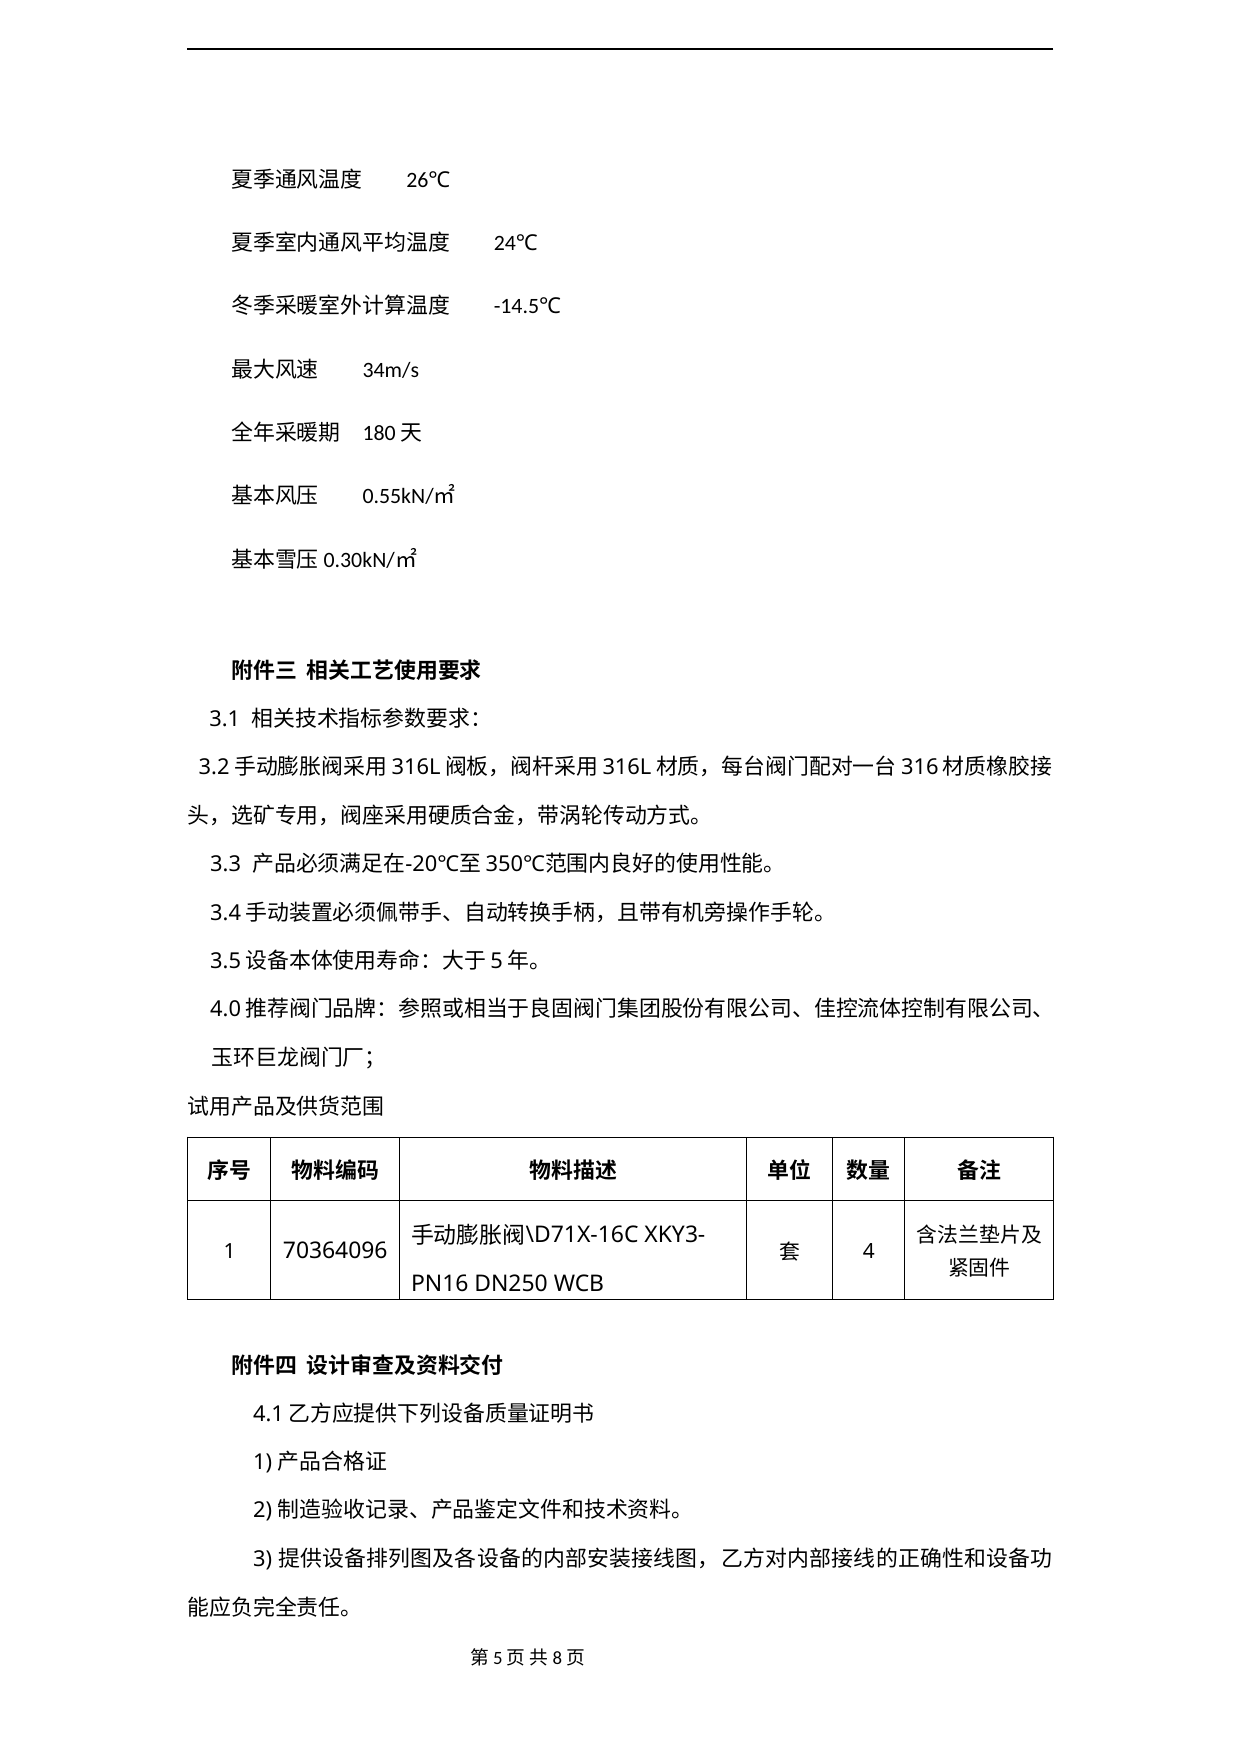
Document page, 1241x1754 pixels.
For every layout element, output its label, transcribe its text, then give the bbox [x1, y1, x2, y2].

table_cell 70364096 [271, 1201, 399, 1299]
text 基本风压 0.55kN/㎡ [187, 478, 1053, 510]
table_header 单位 [747, 1138, 832, 1200]
text 3) 提供设备排列图及各设备的内部安装接线图，乙方对内部接线的正确性和设备功能应负完全责任。 [187, 1541, 1053, 1622]
text 附件三 相关工艺使用要求 [187, 652, 1053, 685]
text 附件四 设计审查及资料交付 [187, 1347, 1053, 1380]
table_cell 含法兰垫片及紧固件 [905, 1201, 1053, 1299]
text 2) 制造验收记录、产品鉴定文件和技术资料。 [187, 1492, 1053, 1525]
table_header 物料描述 [400, 1138, 746, 1200]
text 基本雪压 0.30kN/㎡ [187, 542, 1053, 573]
text 3.4手动装置必须佩带手、自动转换手柄，且带有机旁操作手轮。 [210, 894, 1053, 927]
text 1) 产品合格证 [187, 1444, 1053, 1476]
text 全年采暖期 180 天 [187, 415, 1053, 447]
text 3.5设备本体使用寿命：大于5年。 [210, 943, 1053, 975]
text 3.3 产品必须满足在-20℃至350℃范围内良好的使用性能。 [210, 846, 1053, 879]
text 4.1乙方应提供下列设备质量证明书 [187, 1396, 1053, 1428]
table_header 序号 [188, 1138, 270, 1200]
table_cell 套 [747, 1201, 832, 1299]
text 最大风速 34m/s [187, 352, 1053, 383]
table_header 数量 [833, 1138, 904, 1200]
text 夏季通风温度 26℃ [187, 162, 1053, 193]
text 3.1 相关技术指标参数要求： [187, 701, 1053, 733]
text 夏季室内通风平均温度 24℃ [187, 225, 1053, 257]
text 试用产品及供货范围 [187, 1088, 1053, 1121]
table_cell 1 [188, 1201, 270, 1299]
table_header 物料编码 [271, 1138, 399, 1200]
text 4.0推荐阀门品牌：参照或相当于良固阀门集团股份有限公司、佳控流体控制有限公司、玉环巨龙阀门厂； [210, 991, 1053, 1072]
table_header 备注 [905, 1138, 1053, 1200]
table_cell 手动膨胀阀\D71X-16C XKY3-PN16 DN250 WCB [400, 1201, 746, 1299]
text 冬季采暖室外计算温度 -14.5℃ [187, 288, 1053, 320]
text 3.2手动膨胀阀采用316L阀板，阀杆采用316L材质，每台阀门配对一台316材质橡胶接头，选矿专用，阀座采用硬质合金，带涡轮传动方式。 [187, 749, 1053, 830]
table_cell 4 [833, 1201, 904, 1299]
